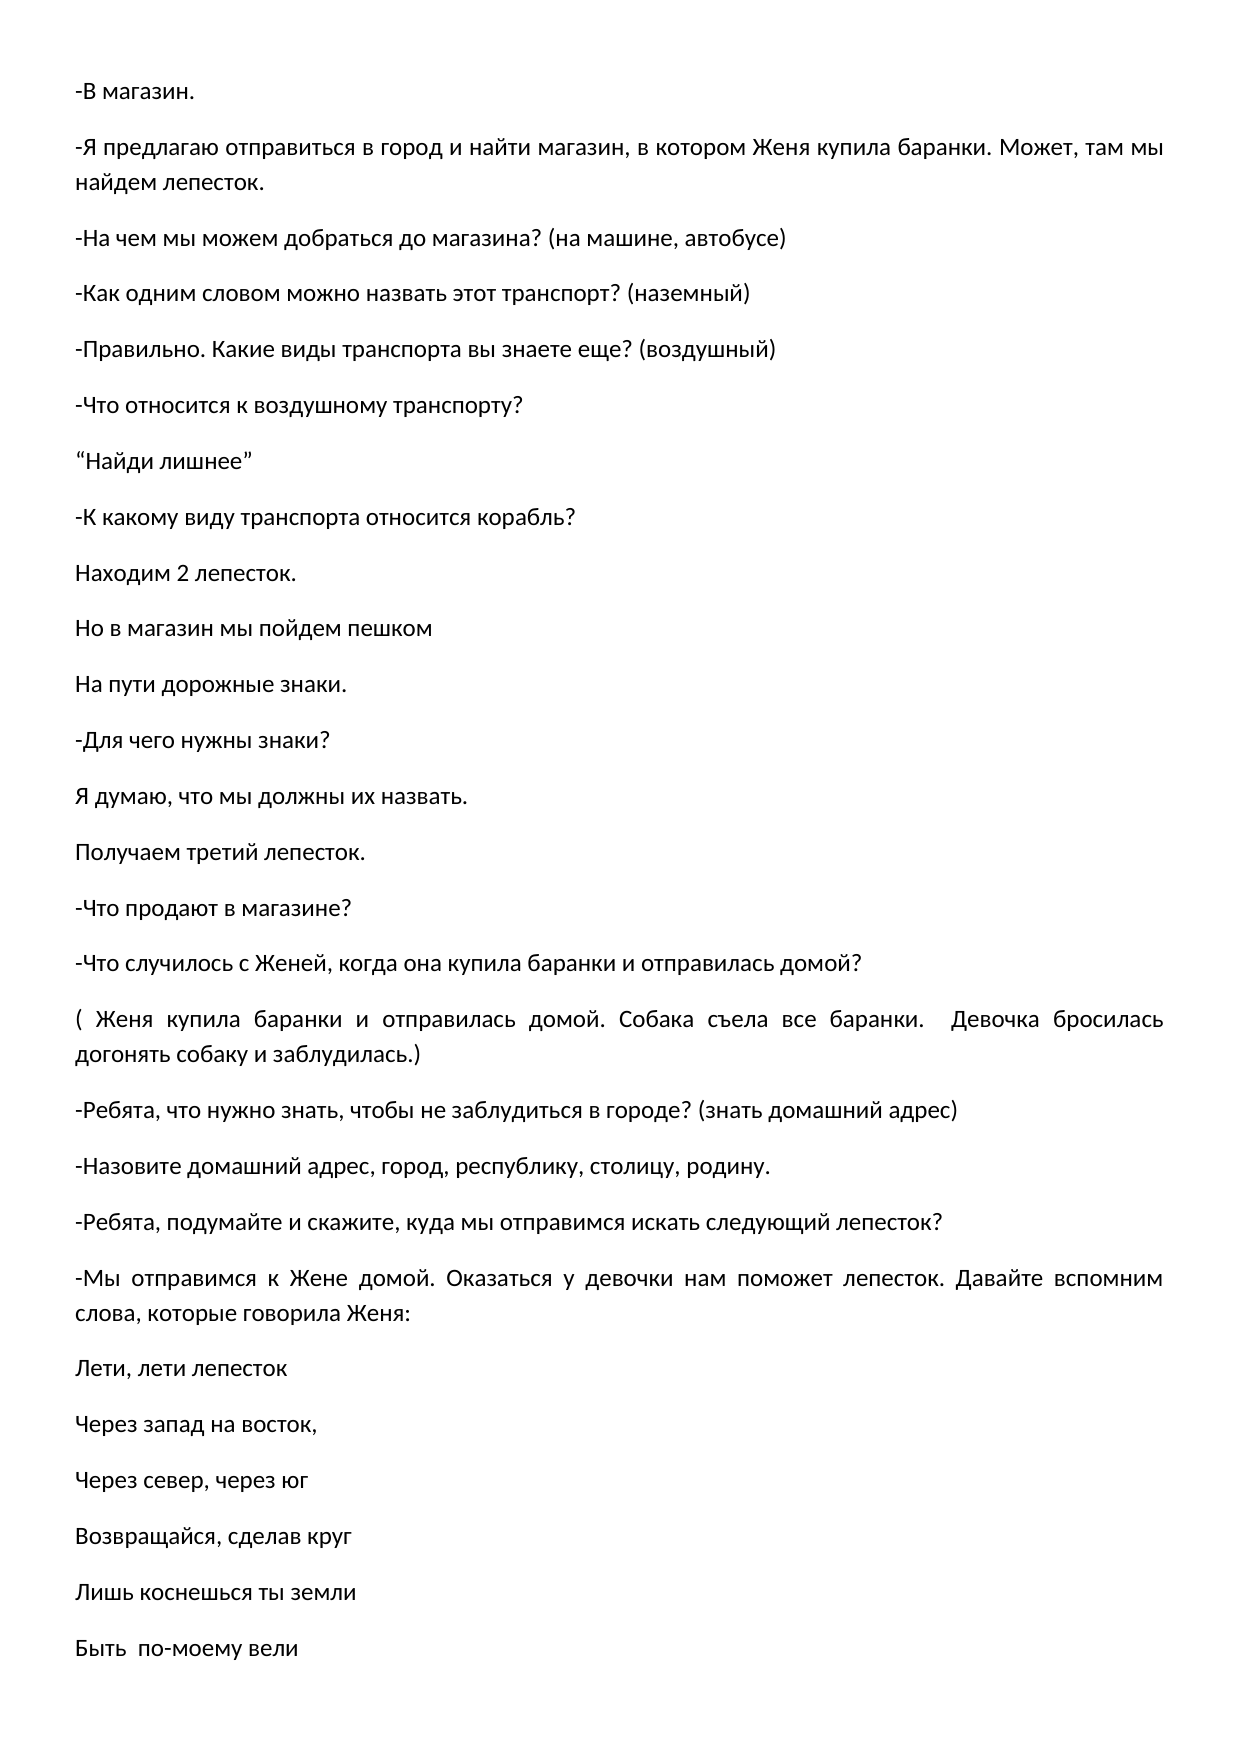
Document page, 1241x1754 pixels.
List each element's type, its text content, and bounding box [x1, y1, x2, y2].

text Лети, лети лепесток [75, 1352, 1165, 1383]
text Через север, через юг [75, 1464, 1165, 1495]
text ( Женя купила баранки и отправилась домой. Собака съела все баранки. Девочка бросилась догонять собаку и заблудилась.) [75, 1003, 1165, 1069]
text -Что продают в магазине? [75, 892, 1165, 922]
text Быть по-моему вели [75, 1632, 1165, 1662]
text -Я предлагаю отправиться в город и найти магазин, в котором Женя купила баранки. Может, там мы найдем лепесток. [75, 131, 1165, 196]
text -В магазин. [75, 75, 1165, 106]
text Получаем третий лепесток. [75, 836, 1165, 866]
text -К какому виду транспорта относится корабль? [75, 501, 1165, 531]
text -Ребята, что нужно знать, чтобы не заблудиться в городе? (знать домашний адрес) [75, 1094, 1165, 1125]
text Лишь коснешься ты земли [75, 1576, 1165, 1606]
text -Назовите домашний адрес, город, республику, столицу, родину. [75, 1150, 1165, 1181]
text Находим 2 лепесток. [75, 557, 1165, 587]
text -Правильно. Какие виды транспорта вы знаете еще? (воздушный) [75, 333, 1165, 364]
text -Что случилось с Женей, когда она купила баранки и отправилась домой? [75, 947, 1165, 978]
text “Найди лишнее” [75, 445, 1165, 476]
text Возвращайся, сделав круг [75, 1520, 1165, 1551]
text -Для чего нужны знаки? [75, 724, 1165, 755]
text -Ребята, подумайте и скажите, куда мы отправимся искать следующий лепесток? [75, 1206, 1165, 1236]
text -Мы отправимся к Жене домой. Оказаться у девочки нам поможет лепесток. Давайте вспомним слова, которые говорила Женя: [75, 1262, 1165, 1327]
text Но в магазин мы пойдем пешком [75, 612, 1165, 643]
text -На чем мы можем добраться до магазина? (на машине, автобусе) [75, 222, 1165, 252]
text -Как одним словом можно назвать этот транспорт? (наземный) [75, 277, 1165, 308]
text Через запад на восток, [75, 1408, 1165, 1439]
text На пути дорожные знаки. [75, 668, 1165, 699]
text Я думаю, что мы должны их назвать. [75, 780, 1165, 811]
text -Что относится к воздушному транспорту? [75, 389, 1165, 420]
